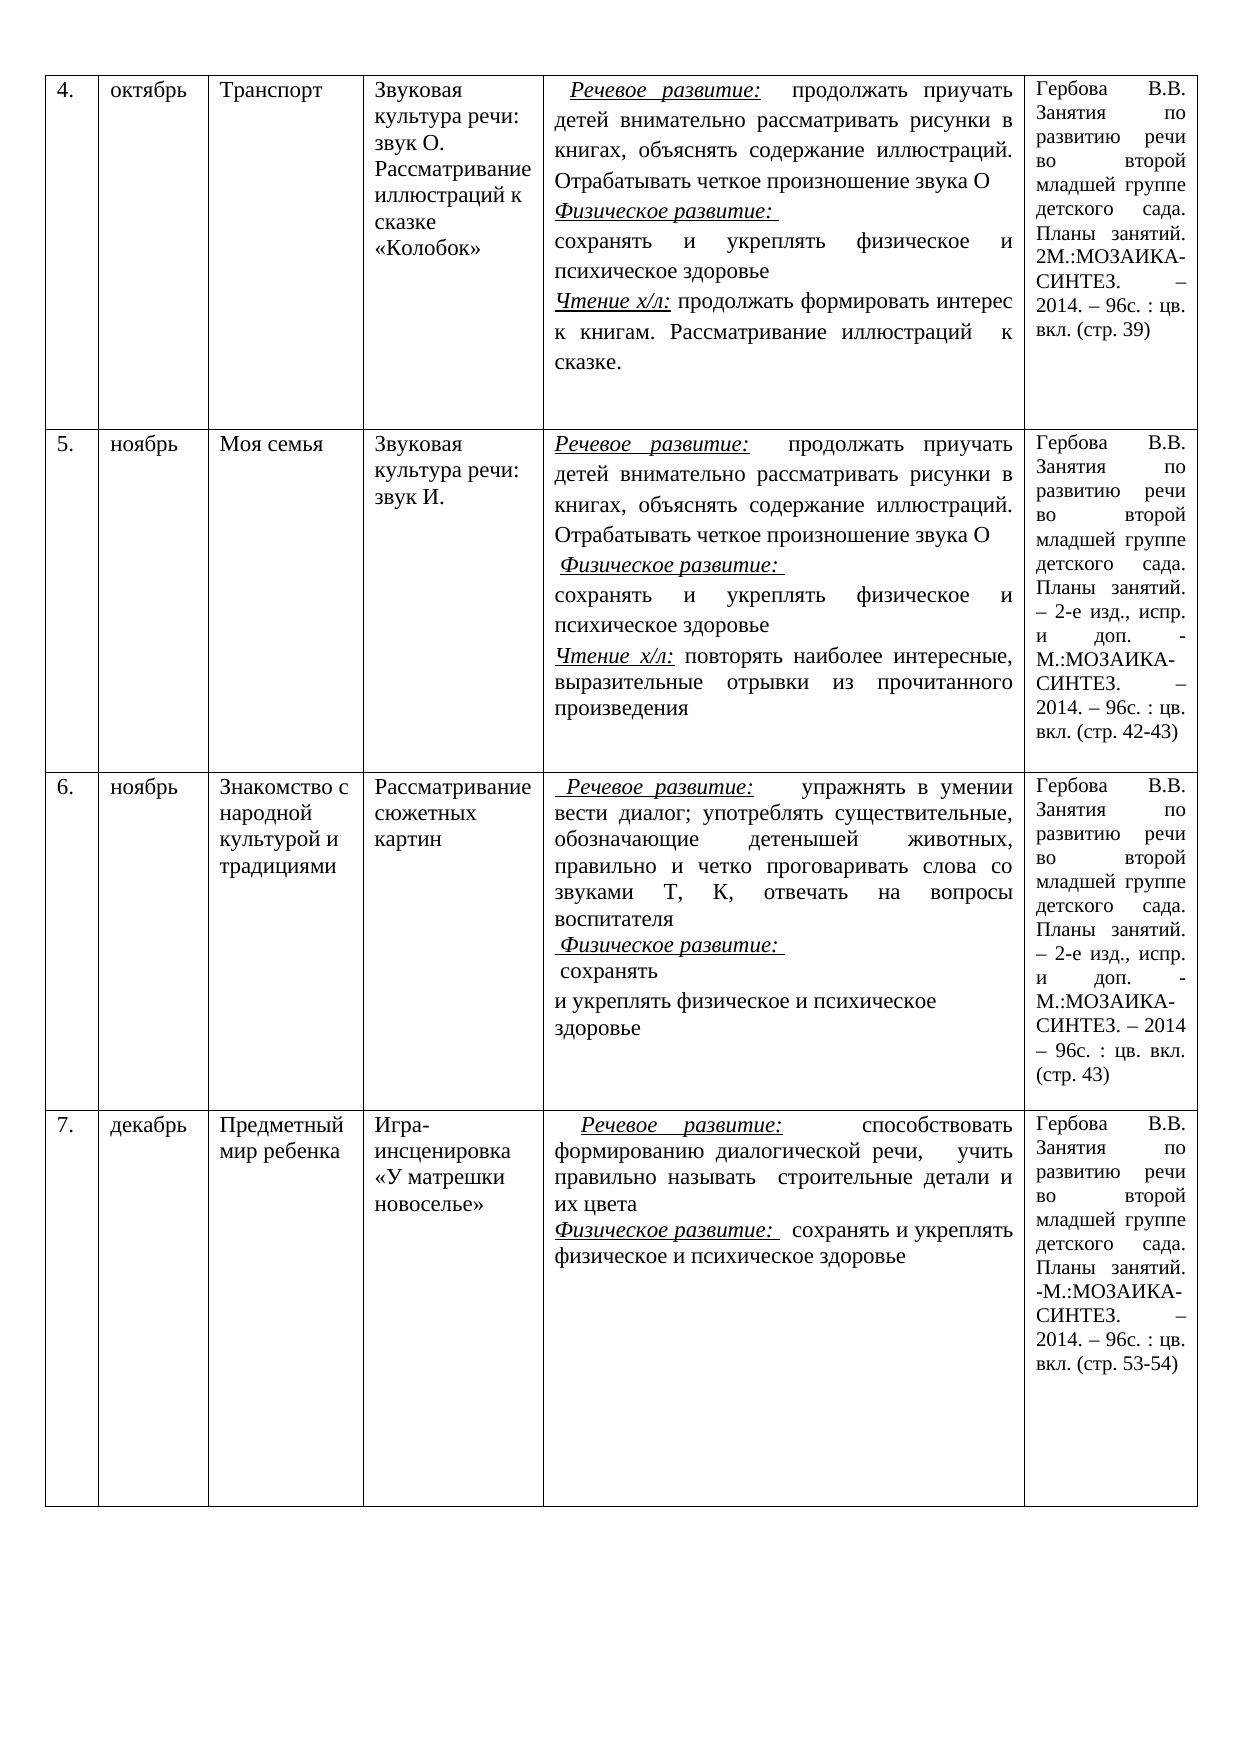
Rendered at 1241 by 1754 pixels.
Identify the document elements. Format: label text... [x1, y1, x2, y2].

table_cell Гербова В.В. Занятия по развитию речи во второй младшей группе детского сада. Планы занятий. -М.:МОЗАИКА-СИНТЕЗ. – 2014. – 96с. : цв. вкл. (стр. 53-54) [1025, 1111, 1197, 1506]
table_cell Гербова В.В. Занятия по развитию речи во второй младшей группе детского сада. Планы занятий. 2М.:МОЗАИКА-СИНТЕЗ. – 2014. – 96с. : цв. вкл. (стр. 39) [1025, 76, 1197, 429]
table_cell Речевое развитие: продолжать приучать детей внимательно рассматривать рисунки в книгах, объяснять содержание иллюстраций. Отрабатывать четкое произношение звука О Физическое развитие: сохранять и укреплять физическое и психическое здоровье Чтение х/л: продолжать формировать интерес к книгам. Рассматривание иллюстраций к сказке. [544, 76, 1024, 429]
table_cell Рассматривание сюжетных картин [364, 773, 543, 1110]
table_cell декабрь [99, 1111, 208, 1506]
table_cell Звуковая культура речи: звук О. Рассматривание иллюстраций к сказке «Колобок» [364, 76, 543, 429]
table_cell Моя семья [209, 430, 363, 772]
table_cell Речевое развитие: упражнять в умении вести диалог; употреблять существительные, обозначающие детенышей животных, правильно и четко проговаривать слова со звуками Т, К, отвечать на вопросы воспитателя Физическое развитие: сохранять и укреплять физическое и психическое здоровье [544, 773, 1024, 1110]
table_cell 4. [46, 76, 98, 429]
table_cell Речевое развитие: способствовать формированию диалогической речи, учить правильно называть строительные детали и их цвета Физическое развитие: сохранять и укреплять физическое и психическое здоровье [544, 1111, 1024, 1506]
table_cell Предметный мир ребенка [209, 1111, 363, 1506]
table_cell Звуковая культура речи: звук И. [364, 430, 543, 772]
table_cell Игра-инсценировка «У матрешки новоселье» [364, 1111, 543, 1506]
table_cell 5. [46, 430, 98, 772]
table_cell 7. [46, 1111, 98, 1506]
table_cell ноябрь [99, 773, 208, 1110]
table_cell Речевое развитие: продолжать приучать детей внимательно рассматривать рисунки в книгах, объяснять содержание иллюстраций. Отрабатывать четкое произношение звука О Физическое развитие: сохранять и укреплять физическое и психическое здоровье Чтение х/л: повторять наиболее интересные, выразительные отрывки из прочитанного произведения [544, 430, 1024, 772]
table_cell 6. [46, 773, 98, 1110]
table_cell Транспорт [209, 76, 363, 429]
table_cell Гербова В.В. Занятия по развитию речи во второй младшей группе детского сада. Планы занятий. – 2-е изд., испр. и доп. - М.:МОЗАИКА-СИНТЕЗ. – 2014. – 96с. : цв. вкл. (стр. 42-43) [1025, 430, 1197, 772]
table_cell ноябрь [99, 430, 208, 772]
table_cell Знакомство с народной культурой и традициями [209, 773, 363, 1110]
table_cell октябрь [99, 76, 208, 429]
table_cell Гербова В.В. Занятия по развитию речи во второй младшей группе детского сада. Планы занятий. – 2-е изд., испр. и доп. - М.:МОЗАИКА-СИНТЕЗ. – 2014 – 96с. : цв. вкл. (стр. 43) [1025, 773, 1197, 1110]
